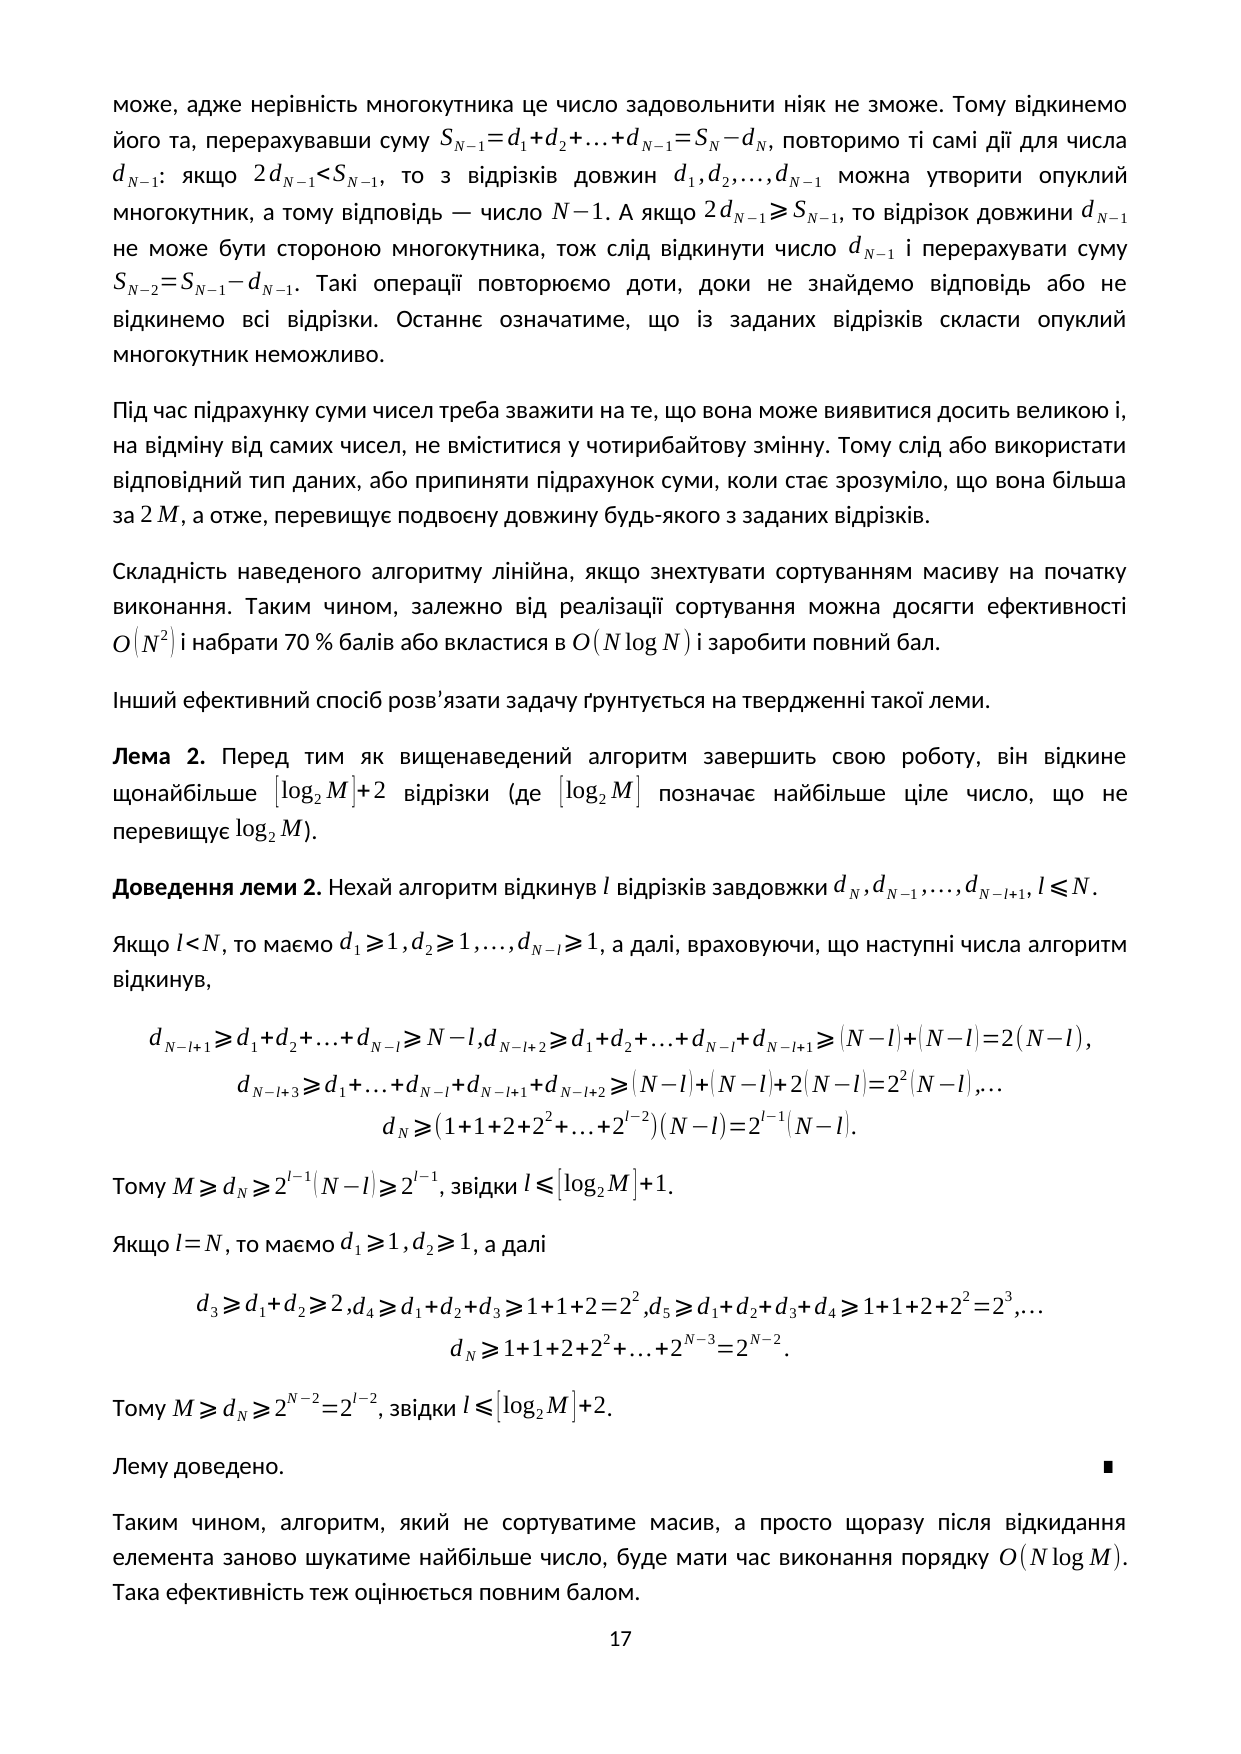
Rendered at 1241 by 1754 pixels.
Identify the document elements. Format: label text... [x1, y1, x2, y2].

text Лему доведено. [112, 1450, 1128, 1481]
text Таким чином, алгоритм, який не сортуватиме масив, а просто щоразу після відкидання елемента заново шукатиме найбільше число, буде мати час виконання порядку . Така ефективність теж оцінюється повним балом. [112, 1506, 1128, 1607]
text Якщо , то маємо , а далі, враховуючи, що наступні числа алгоритм відкинув, [112, 928, 1128, 994]
text Тому , звідки . [112, 1168, 1128, 1202]
text Лема 2. Перед тим як вищенаведений алгоритм завершить свою роботу, він відкине щонайбільше відрізки (де позначає найбільше ціле число, що не перевищує ). [112, 740, 1128, 846]
text Доведення леми 2. Нехай алгоритм відкинув відрізків завдовжки , . [112, 871, 1128, 902]
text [112, 89, 1128, 369]
text Під час підрахунку суми чисел треба зважити на те, що вона може виявитися досить великою і, на відміну від самих чисел, не вміститися у чотирибайтову змінну. Тому слід або використати відповідний тип даних, або припиняти підрахунок суми, коли стає зрозуміло, що вона більша за , а отже, перевищує подвоєну довжину будь-якого з заданих відрізків. [112, 394, 1128, 529]
text Тому , звідки . [112, 1390, 1128, 1425]
text Інший ефективний спосіб розв’язати задачу ґрунтується на твердженні такої леми. [112, 684, 1128, 715]
text Складність наведеного алгоритму лінійна, якщо знехтувати сортуванням масиву на початку виконання. Таким чином, залежно від реалізації сортування можна досягти ефективності і набрати 70 % балів або вкластися в і заробити повний бал. [112, 555, 1128, 659]
text Якщо , то маємо , а далі [112, 1228, 1128, 1259]
